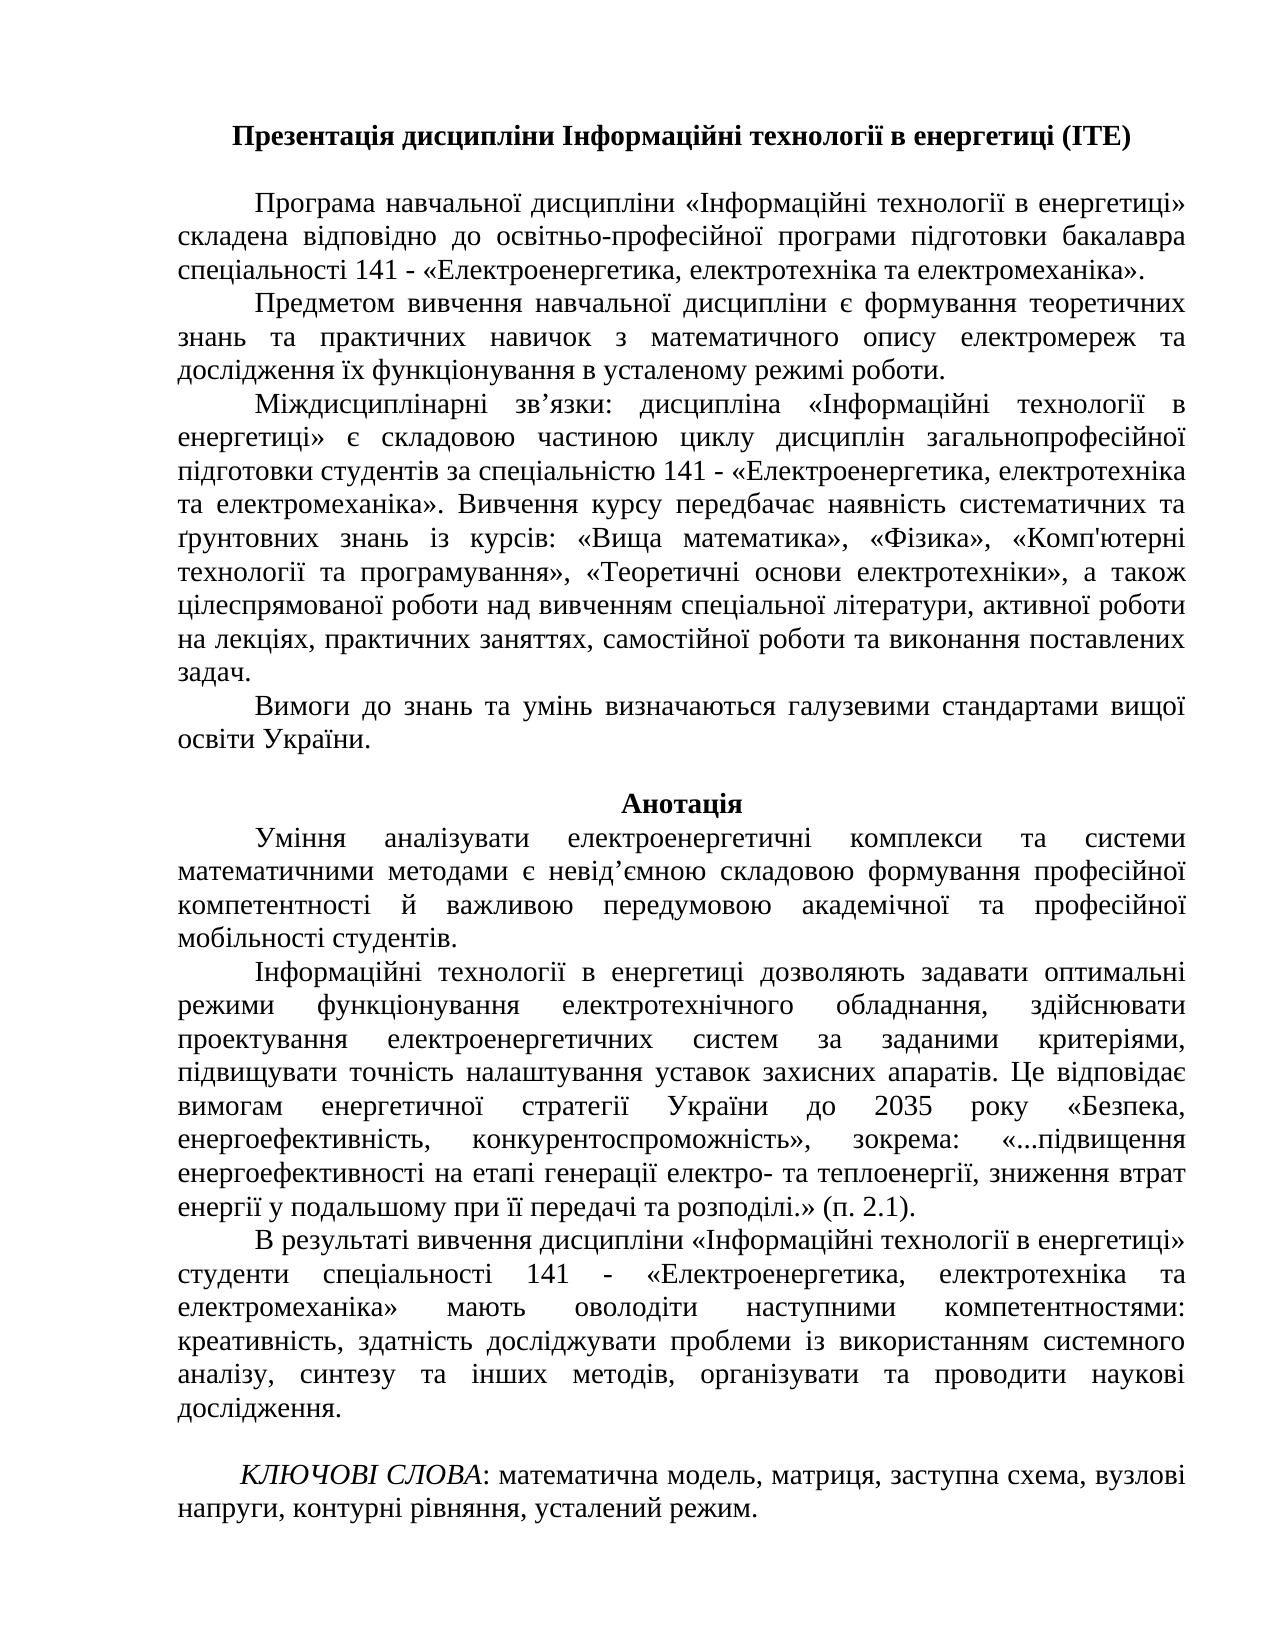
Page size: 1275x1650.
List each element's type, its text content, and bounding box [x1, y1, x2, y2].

text В результаті вивчення дисципліни «Інформаційні технології в енергетиці» студенти спеціальності 141 - «Електроенергетика, електротехніка та електромеханіка» мають оволодіти наступними компетентностями: креативність, здатність досліджувати проблеми із використанням системного аналізу, синтезу та інших методів, організувати та проводити наукові дослідження. [177, 1223, 1186, 1424]
text Презентація дисципліни Інформаційні технології в енергетиці (ІТЕ) [177, 118, 1186, 152]
text Уміння аналізувати електроенергетичні комплекси та системи математичними методами є невід’ємною складовою формування професійної компетентності й важливою передумовою академічної та професійної мобільності студентів. [177, 820, 1186, 954]
text КЛЮЧОВІ СЛОВА: математична модель, матриця, заступна схема, вузлові напруги, контурні рівняння, усталений режим. [177, 1457, 1186, 1524]
text Вимоги до знань та умінь визначаються галузевими стандартами вищої освіти України. [177, 688, 1186, 755]
text Анотація [177, 787, 1186, 820]
text Інформаційні технології в енергетиці дозволяють задавати оптимальні режими функціонування електротехнічного обладнання, здійснювати проектування електроенергетичних систем за заданими критеріями, підвищувати точність налаштування уставок захисних апаратів. Це відповідає вимогам енергетичної стратегії України до 2035 року «Безпека, енергоефективність, конкурентоспроможність», зокрема: «...підвищення енергоефективності на етапі генерації електро- та теплоенергії, зниження втрат енергії у подальшому при її передачі та розподілі.» (п. 2.1). [177, 954, 1186, 1223]
text Предметом вивчення навчальної дисципліни є формування теоретичних знань та практичних навичок з математичного опису електромереж та дослідження їх функціонування в усталеному режимі роботи. [177, 286, 1186, 386]
text Програма навчальної дисципліни «Інформаційні технології в енергетиці» складена відповідно до освітньо-професійної програми підготовки бакалавра спеціальності 141 - «Електроенергетика, електротехніка та електромеханіка». [177, 185, 1186, 286]
text Міждисциплінарні зв’язки: дисципліна «Інформаційні технології в енергетиці» є складовою частиною циклу дисциплін загальнопрофесійної підготовки студентів за спеціальністю 141 - «Електроенергетика, електротехніка та електромеханіка». Вивчення курсу передбачає наявність систематичних та ґрунтовних знань із курсів: «Вища математика», «Фізика», «Комп'ютерні технології та програмування», «Теоретичні основи електротехніки», а також цілеспрямованої роботи над вивченням спеціальної літератури, активної роботи на лекціях, практичних заняттях, самостійної роботи та виконання поставлених задач. [177, 386, 1186, 688]
